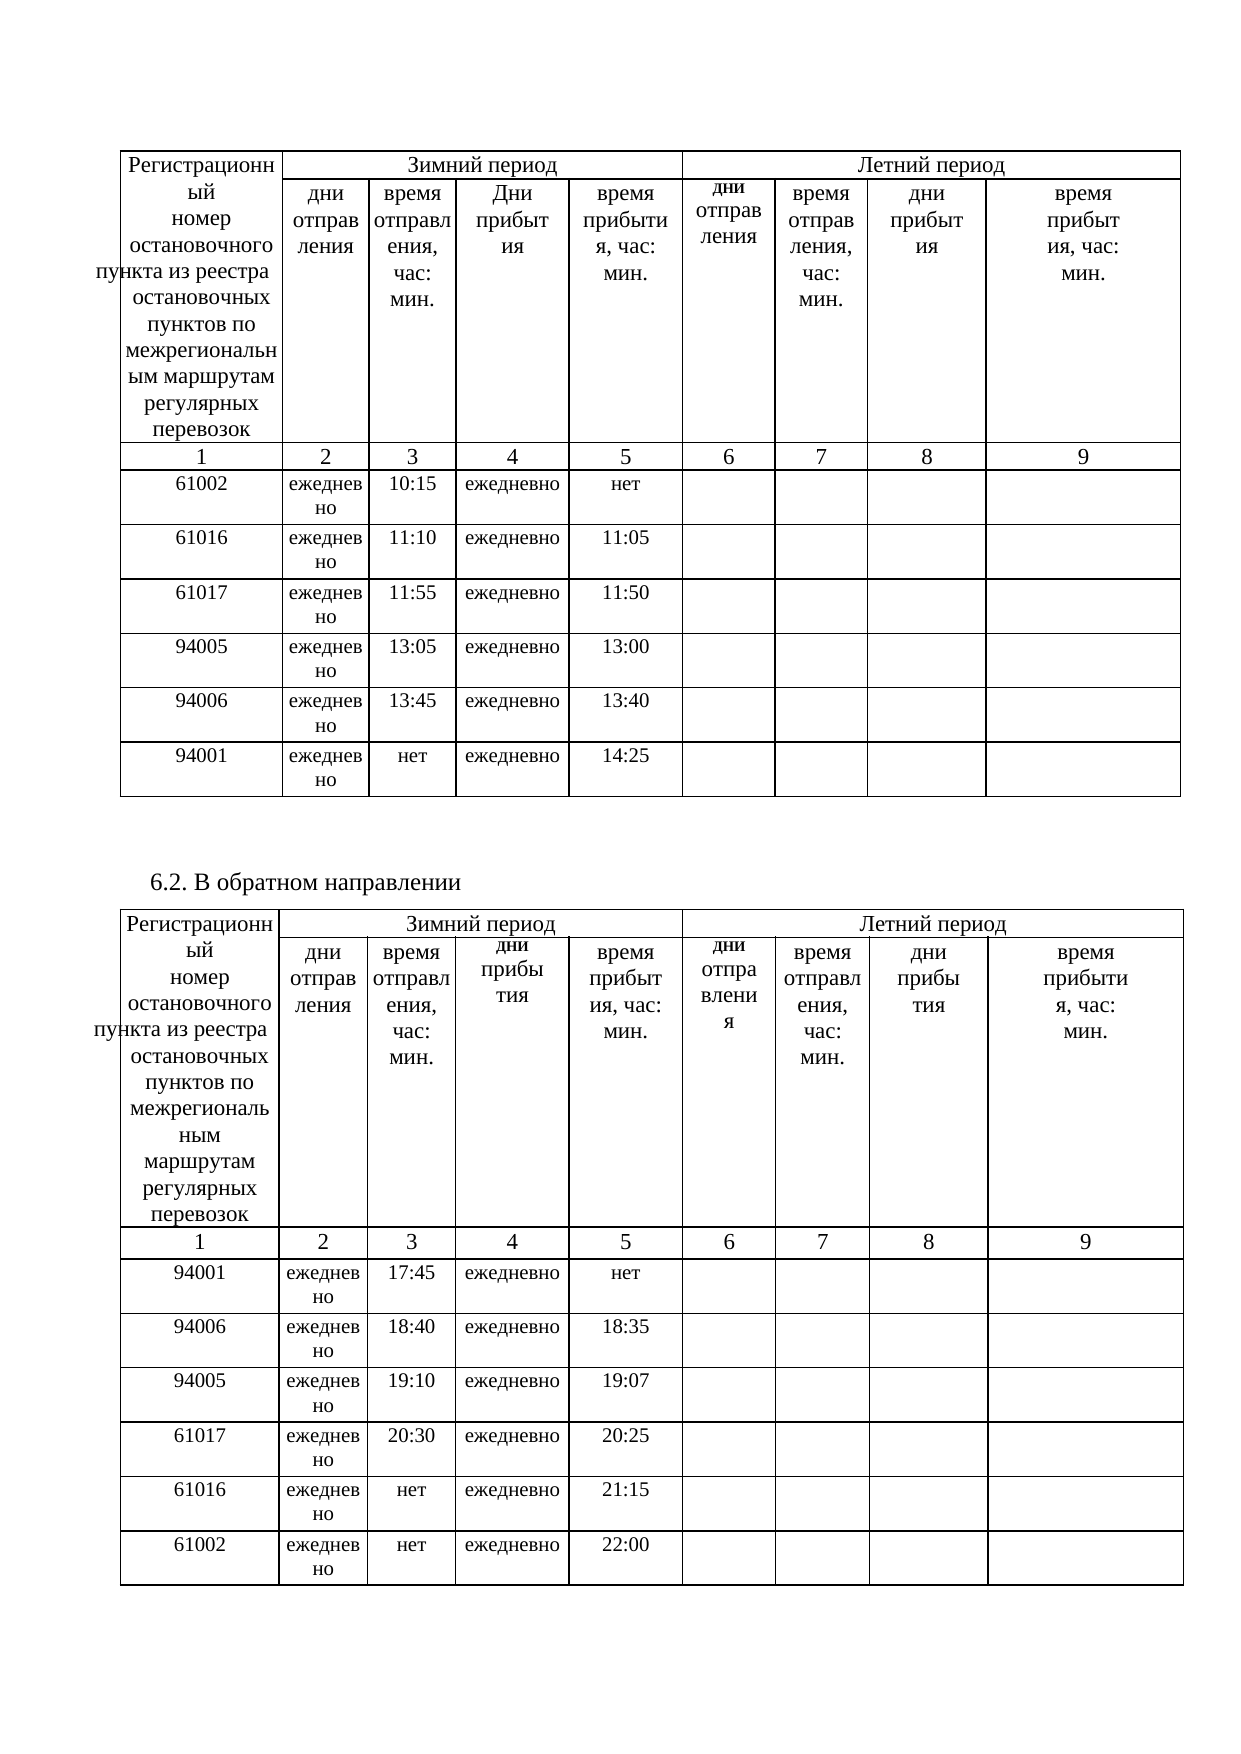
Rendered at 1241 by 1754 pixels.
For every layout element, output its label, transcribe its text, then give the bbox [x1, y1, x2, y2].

table_cell ежедневно [280, 1477, 367, 1530]
table_cell 1 [121, 1228, 278, 1258]
table_cell дни отправ ления [280, 938, 367, 1226]
table_cell ежедневно [456, 1532, 568, 1584]
table_cell ежедневно [456, 1314, 568, 1367]
table_cell [989, 1314, 1183, 1367]
table_cell [776, 1368, 869, 1421]
table_cell [683, 1314, 775, 1367]
table_cell 94001 [121, 1260, 278, 1312]
table_cell [987, 688, 1180, 741]
table_cell [987, 525, 1180, 578]
table_cell ДНИ отпра влени я [683, 938, 775, 1226]
table_cell ежедневно [457, 580, 568, 632]
table_cell [868, 688, 985, 741]
table_cell 61016 [121, 525, 282, 578]
table_cell дни прибы тия [870, 938, 987, 1226]
table_cell время прибыти я, час: мин. [570, 180, 682, 441]
table_cell [868, 743, 985, 796]
table_cell ежедневно [457, 634, 568, 687]
table_cell [989, 1368, 1183, 1421]
table_cell [868, 580, 985, 632]
table_cell [683, 580, 774, 632]
table_cell [870, 1260, 987, 1312]
table_cell [989, 1260, 1183, 1312]
table_cell ДНИ прибы тия [456, 938, 568, 1226]
table_cell ежедневно [280, 1260, 367, 1312]
table_cell 61016 [121, 1477, 278, 1530]
table_cell 11:50 [570, 580, 682, 632]
table_cell [683, 471, 774, 524]
table_cell 9 [989, 1228, 1183, 1258]
table_cell дни прибыт ия [868, 180, 985, 441]
table_cell [776, 580, 867, 632]
table_cell 11:10 [370, 525, 455, 578]
table_cell 20:30 [368, 1423, 455, 1476]
table_header Зимний период [283, 152, 682, 178]
table_cell [683, 743, 774, 796]
table_cell 13:40 [570, 688, 682, 741]
table_cell [776, 634, 867, 687]
table_cell нет [370, 743, 455, 796]
table_cell 94001 [121, 743, 282, 796]
table_cell 22:00 [570, 1532, 682, 1584]
table_cell ежедневно [456, 1368, 568, 1421]
table_header Регистрационный номер остановочного пункта из реестра остановочных пунктов по межрегиональным маршрутам регулярных перевозок [121, 910, 278, 1226]
table_cell время отправл ения, час: мин. [370, 180, 455, 441]
table_cell [870, 1477, 987, 1530]
table_cell [776, 525, 867, 578]
table_cell ежедневно [457, 525, 568, 578]
table_cell [987, 743, 1180, 796]
table_cell ежедневно [283, 634, 368, 687]
table_cell [987, 471, 1180, 524]
table_cell нет [570, 471, 682, 524]
table_cell 13:05 [370, 634, 455, 687]
table_cell ежедневно [280, 1423, 367, 1476]
table_cell ежедневно [283, 743, 368, 796]
table_cell ДНИ отправ ления [683, 180, 774, 441]
table_cell [683, 1532, 775, 1584]
table_cell 8 [868, 443, 985, 469]
table_cell 8 [870, 1228, 987, 1258]
table_cell [987, 580, 1180, 632]
table_cell 5 [570, 443, 682, 469]
table_cell ежедневно [283, 580, 368, 632]
table_cell 20:25 [570, 1423, 682, 1476]
table_cell нет [368, 1477, 455, 1530]
table_cell [776, 1260, 869, 1312]
table_cell [989, 1423, 1183, 1476]
table_cell [870, 1368, 987, 1421]
table_cell время прибыти я, час: мин. [989, 938, 1183, 1226]
table_header Летний период [683, 910, 1183, 936]
table_cell [870, 1423, 987, 1476]
table_cell 5 [570, 1228, 682, 1258]
table_cell 1 [121, 443, 282, 469]
table_cell 61017 [121, 580, 282, 632]
table_header Регистрационный номер остановочного пункта из реестра остановочных пунктов по межрегиональным маршрутам регулярных перевозок [121, 152, 282, 441]
table_cell [989, 1532, 1183, 1584]
table_cell 94005 [121, 1368, 278, 1421]
table_cell ежедневно [283, 688, 368, 741]
table_cell 13:00 [570, 634, 682, 687]
table_cell 94006 [121, 688, 282, 741]
table_cell 10:15 [370, 471, 455, 524]
table_cell 11:55 [370, 580, 455, 632]
table_cell ежедневно [457, 688, 568, 741]
table_cell 2 [283, 443, 368, 469]
table_cell 13:45 [370, 688, 455, 741]
table_cell время отправл ения, час: мин. [776, 938, 869, 1226]
table_cell дни отправ ления [283, 180, 368, 441]
table_cell 4 [457, 443, 568, 469]
table_cell [776, 1477, 869, 1530]
table_cell ежедневно [283, 525, 368, 578]
table_cell ежедневно [457, 471, 568, 524]
table_cell ежедневно [283, 471, 368, 524]
table_cell ежедневно [280, 1314, 367, 1367]
table_cell [683, 525, 774, 578]
table_cell [683, 1423, 775, 1476]
table_cell 18:40 [368, 1314, 455, 1367]
text 6.2. В обратном направлении [150, 867, 1090, 896]
table_cell [776, 1532, 869, 1584]
table_cell [870, 1314, 987, 1367]
table_cell ежедневно [456, 1260, 568, 1312]
table_cell время отправ ления, час: мин. [776, 180, 867, 441]
table_cell 7 [776, 443, 867, 469]
table_cell [868, 634, 985, 687]
table_cell [776, 743, 867, 796]
table_cell [683, 1368, 775, 1421]
table_cell 61002 [121, 1532, 278, 1584]
table_cell 94005 [121, 634, 282, 687]
table_cell 4 [456, 1228, 568, 1258]
table_cell 2 [280, 1228, 367, 1258]
table_cell ежедневно [456, 1477, 568, 1530]
table_cell 14:25 [570, 743, 682, 796]
table_cell 3 [370, 443, 455, 469]
table_cell [683, 634, 774, 687]
table_cell нет [368, 1532, 455, 1584]
table_cell 18:35 [570, 1314, 682, 1367]
table_cell время прибыт ия, час: мин. [987, 180, 1180, 441]
table_cell 61017 [121, 1423, 278, 1476]
table_header Летний период [683, 152, 1180, 178]
table_cell [868, 525, 985, 578]
table_cell [776, 1314, 869, 1367]
table_cell [776, 471, 867, 524]
table_cell [683, 1477, 775, 1530]
table_cell ежедневно [280, 1532, 367, 1584]
table_cell 7 [776, 1228, 869, 1258]
table_cell [683, 1260, 775, 1312]
table_cell [989, 1477, 1183, 1530]
table_cell ежедневно [456, 1423, 568, 1476]
table_cell время прибыт ия, час: мин. [570, 938, 682, 1226]
table_cell [868, 471, 985, 524]
table_cell нет [570, 1260, 682, 1312]
table_cell [870, 1532, 987, 1584]
table_cell 11:05 [570, 525, 682, 578]
table_cell 61002 [121, 471, 282, 524]
table_cell 6 [683, 1228, 775, 1258]
table_cell 9 [987, 443, 1180, 469]
table_cell время отправл ения, час: мин. [368, 938, 455, 1226]
table_cell ежедневно [457, 743, 568, 796]
table_cell [776, 688, 867, 741]
table_cell 21:15 [570, 1477, 682, 1530]
table_cell [683, 688, 774, 741]
table_cell 19:07 [570, 1368, 682, 1421]
table_cell 6 [683, 443, 774, 469]
table_cell 94006 [121, 1314, 278, 1367]
table_header Зимний период [280, 910, 682, 936]
table_cell [776, 1423, 869, 1476]
table_cell 3 [368, 1228, 455, 1258]
table_cell 19:10 [368, 1368, 455, 1421]
table_cell [987, 634, 1180, 687]
table_cell 17:45 [368, 1260, 455, 1312]
table_cell Дни прибыт ия [457, 180, 568, 441]
table_cell ежедневно [280, 1368, 367, 1421]
